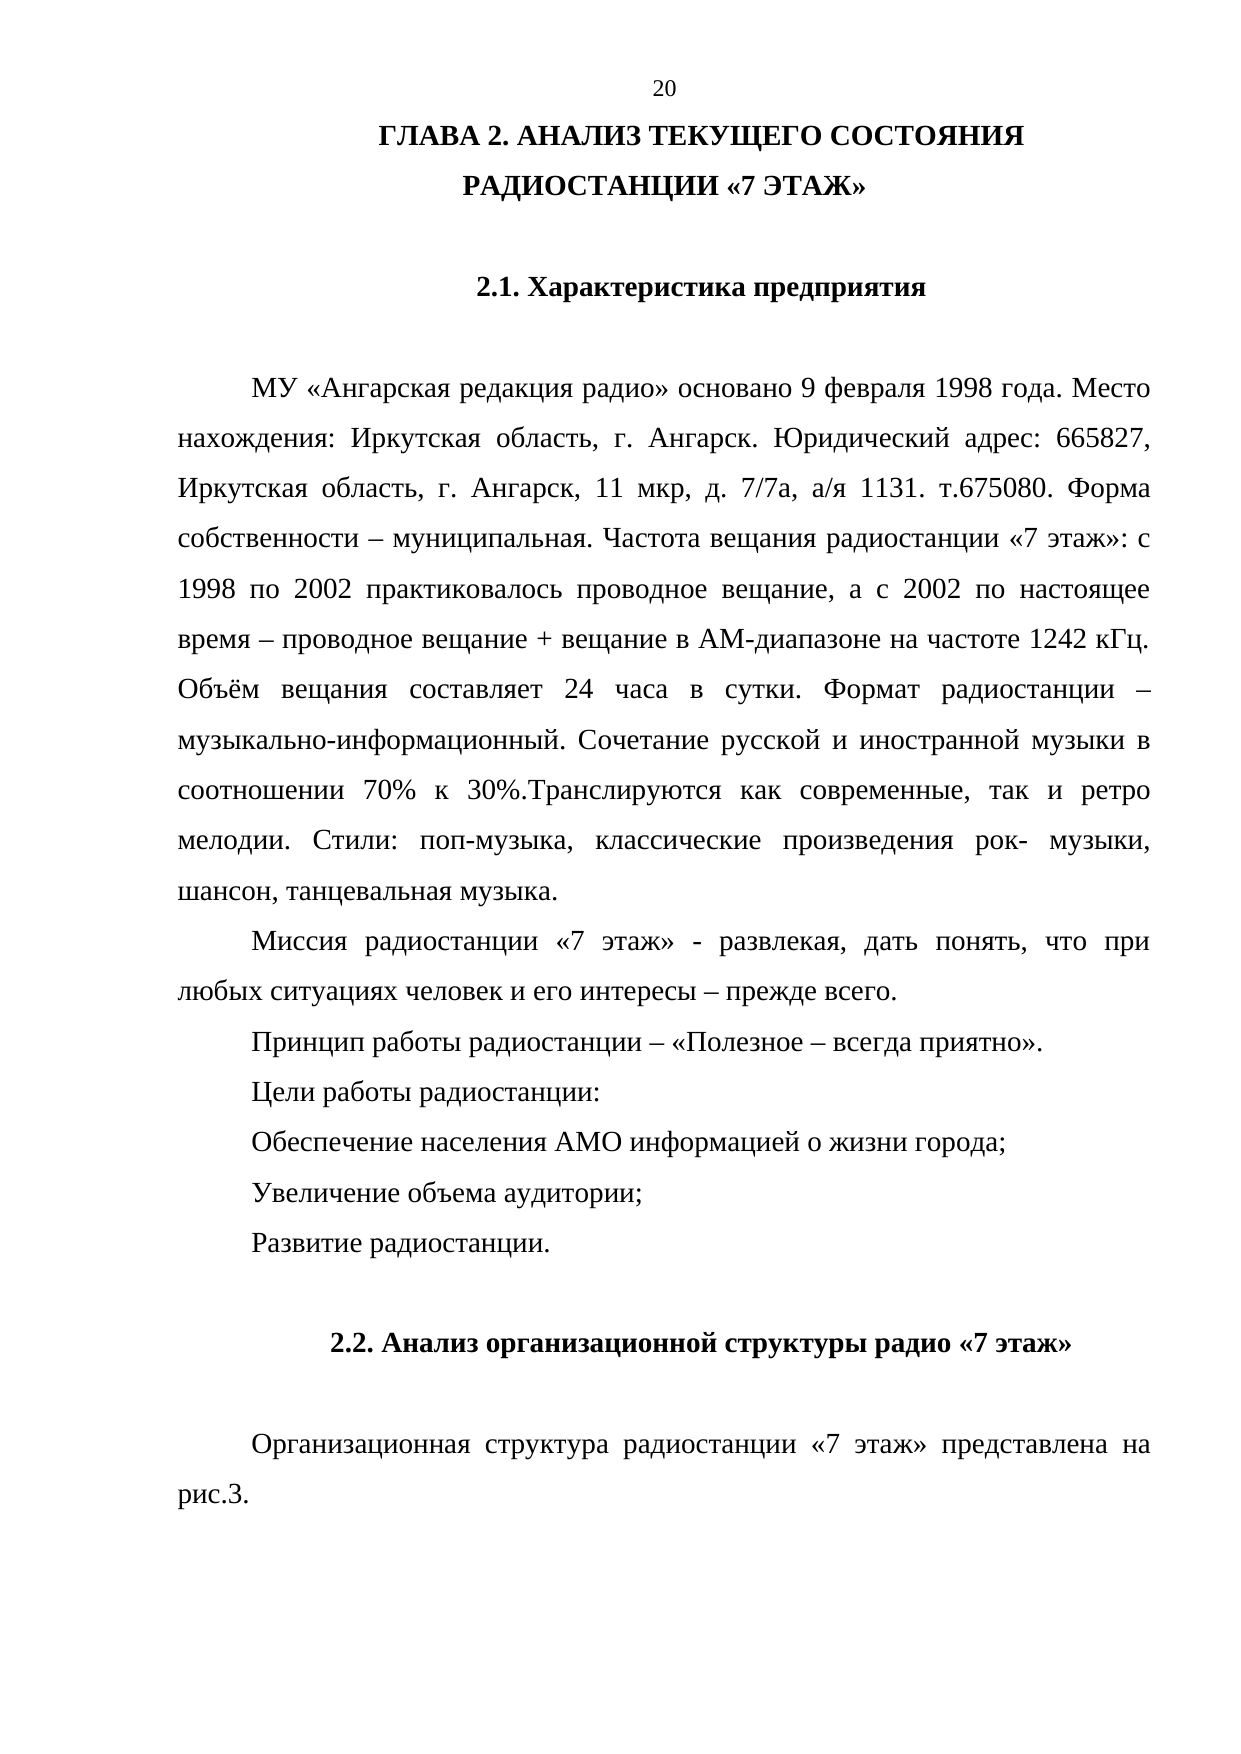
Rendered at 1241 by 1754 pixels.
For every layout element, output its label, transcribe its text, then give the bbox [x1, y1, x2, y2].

text Обеспечение населения АМО информацией о жизни города; [177, 1124, 1152, 1158]
text Организационная структура радиостанции «7 этаж» представлена на рис.3. [177, 1426, 1152, 1510]
text Развитие радиостанции. [177, 1225, 1152, 1258]
text Увеличение объема аудитории; [177, 1175, 1152, 1208]
text Принцип работы радиостанции – «Полезное – всегда приятно». [177, 1024, 1152, 1057]
text Миссия радиостанции «7 этаж» - развлекая, дать понять, что при любых ситуациях человек и его интересы – прежде всего. [177, 923, 1152, 1007]
text Цели работы радиостанции: [177, 1074, 1152, 1108]
text 2.1. Характеристика предприятия [177, 269, 1152, 303]
text 2.2. Анализ организационной структуры радио «7 этаж» [177, 1326, 1152, 1359]
text ГЛАВА 2. АНАЛИЗ ТЕКУЩЕГО СОСТОЯНИЯ РАДИОСТАНЦИИ «7 ЭТАЖ» [177, 118, 1152, 202]
text МУ «Ангарская редакция радио» основано 9 февраля 1998 года. Место нахождения: Иркутская область, г. Ангарск. Юридический адрес: 665827, Иркутская область, г. Ангарск, 11 мкр, д. 7/7а, а/я 1131. т.675080. Форма собственности – муниципальная. Частота вещания радиостанции «7 этаж»: c 1998 по 2002 практиковалось проводное вещание, а с 2002 по настоящее время – проводное вещание + вещание в AM-диапазоне на частоте 1242 кГц. Объём вещания составляет 24 часа в сутки. Формат радиостанции – музыкально-информационный. Сочетание русской и иностранной музыки в соотношении 70% к 30%.Транслируются как современные, так и ретро мелодии. Стили: поп-музыка, классические произведения рок- музыки, шансон, танцевальная музыка. [177, 370, 1152, 906]
